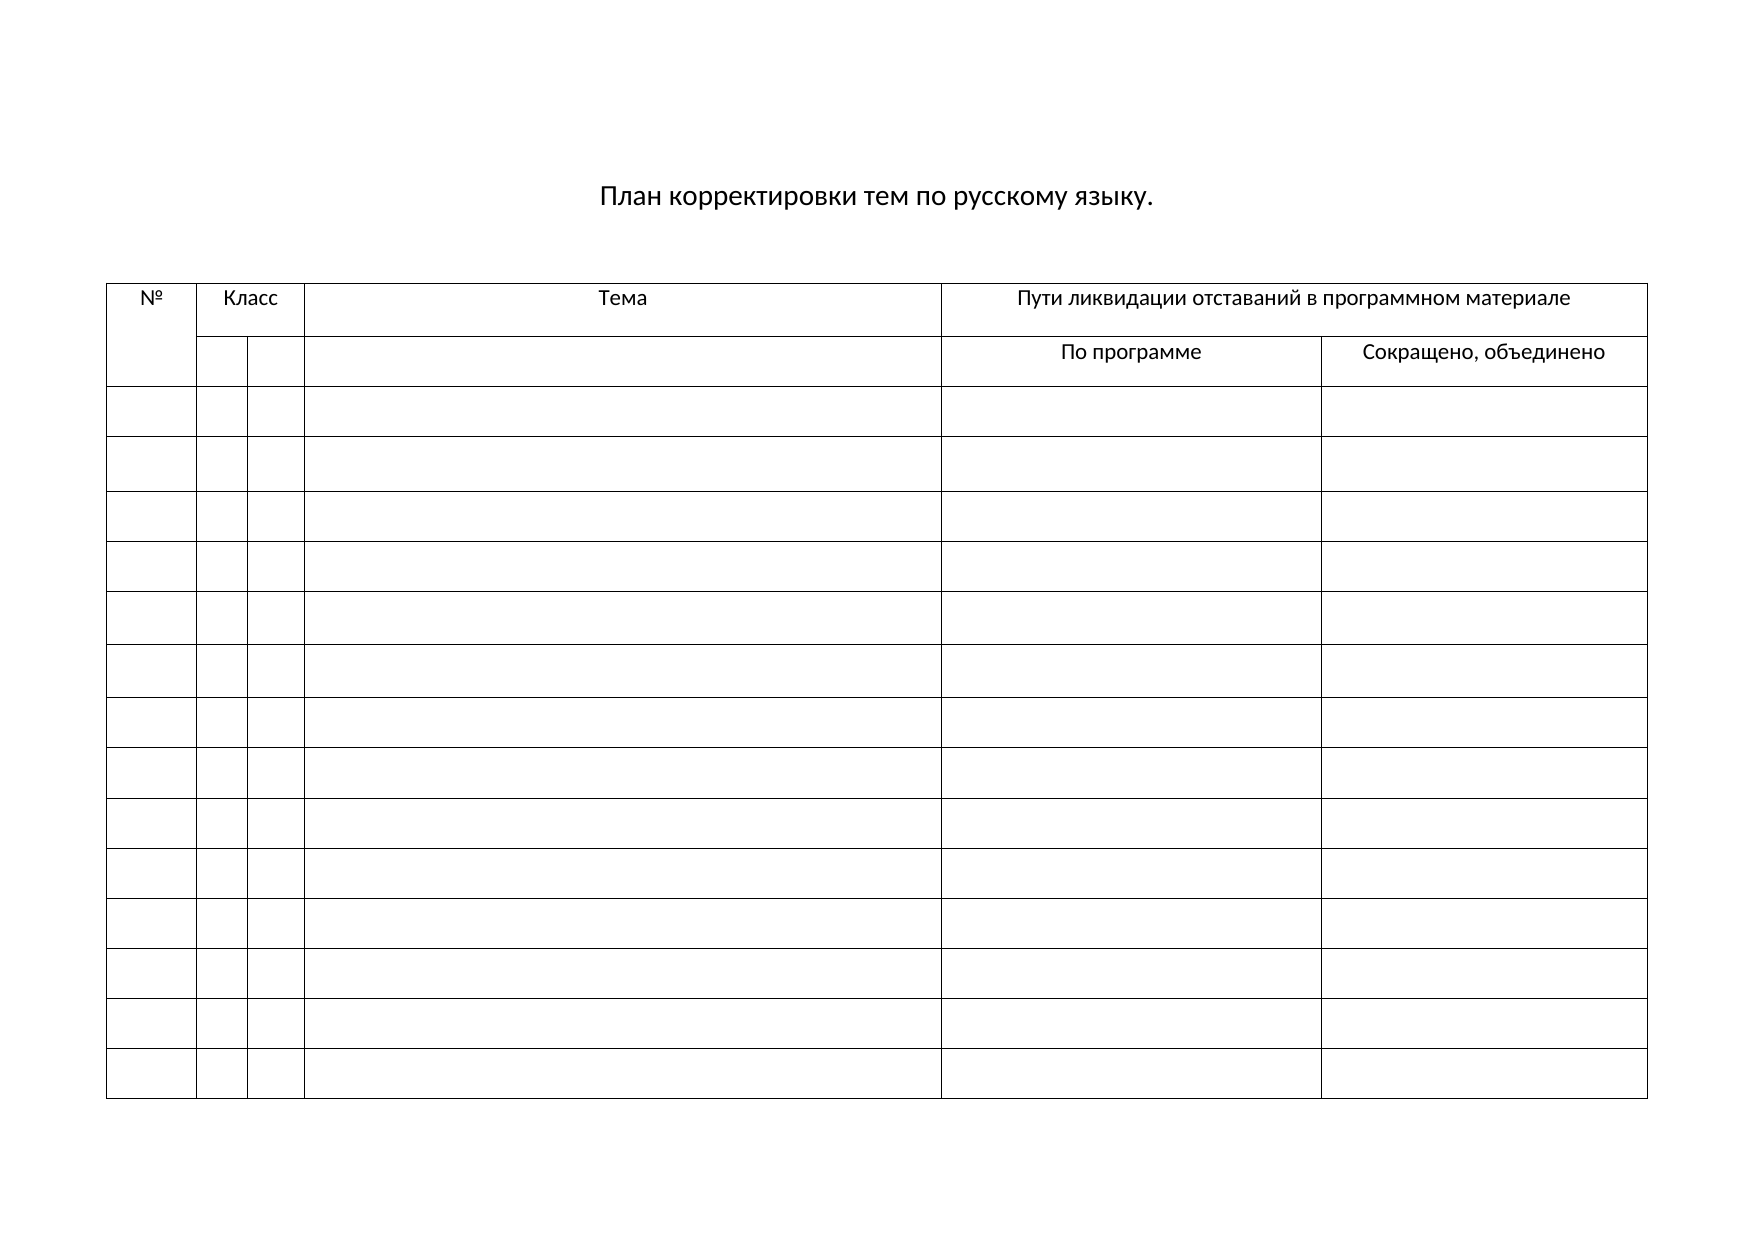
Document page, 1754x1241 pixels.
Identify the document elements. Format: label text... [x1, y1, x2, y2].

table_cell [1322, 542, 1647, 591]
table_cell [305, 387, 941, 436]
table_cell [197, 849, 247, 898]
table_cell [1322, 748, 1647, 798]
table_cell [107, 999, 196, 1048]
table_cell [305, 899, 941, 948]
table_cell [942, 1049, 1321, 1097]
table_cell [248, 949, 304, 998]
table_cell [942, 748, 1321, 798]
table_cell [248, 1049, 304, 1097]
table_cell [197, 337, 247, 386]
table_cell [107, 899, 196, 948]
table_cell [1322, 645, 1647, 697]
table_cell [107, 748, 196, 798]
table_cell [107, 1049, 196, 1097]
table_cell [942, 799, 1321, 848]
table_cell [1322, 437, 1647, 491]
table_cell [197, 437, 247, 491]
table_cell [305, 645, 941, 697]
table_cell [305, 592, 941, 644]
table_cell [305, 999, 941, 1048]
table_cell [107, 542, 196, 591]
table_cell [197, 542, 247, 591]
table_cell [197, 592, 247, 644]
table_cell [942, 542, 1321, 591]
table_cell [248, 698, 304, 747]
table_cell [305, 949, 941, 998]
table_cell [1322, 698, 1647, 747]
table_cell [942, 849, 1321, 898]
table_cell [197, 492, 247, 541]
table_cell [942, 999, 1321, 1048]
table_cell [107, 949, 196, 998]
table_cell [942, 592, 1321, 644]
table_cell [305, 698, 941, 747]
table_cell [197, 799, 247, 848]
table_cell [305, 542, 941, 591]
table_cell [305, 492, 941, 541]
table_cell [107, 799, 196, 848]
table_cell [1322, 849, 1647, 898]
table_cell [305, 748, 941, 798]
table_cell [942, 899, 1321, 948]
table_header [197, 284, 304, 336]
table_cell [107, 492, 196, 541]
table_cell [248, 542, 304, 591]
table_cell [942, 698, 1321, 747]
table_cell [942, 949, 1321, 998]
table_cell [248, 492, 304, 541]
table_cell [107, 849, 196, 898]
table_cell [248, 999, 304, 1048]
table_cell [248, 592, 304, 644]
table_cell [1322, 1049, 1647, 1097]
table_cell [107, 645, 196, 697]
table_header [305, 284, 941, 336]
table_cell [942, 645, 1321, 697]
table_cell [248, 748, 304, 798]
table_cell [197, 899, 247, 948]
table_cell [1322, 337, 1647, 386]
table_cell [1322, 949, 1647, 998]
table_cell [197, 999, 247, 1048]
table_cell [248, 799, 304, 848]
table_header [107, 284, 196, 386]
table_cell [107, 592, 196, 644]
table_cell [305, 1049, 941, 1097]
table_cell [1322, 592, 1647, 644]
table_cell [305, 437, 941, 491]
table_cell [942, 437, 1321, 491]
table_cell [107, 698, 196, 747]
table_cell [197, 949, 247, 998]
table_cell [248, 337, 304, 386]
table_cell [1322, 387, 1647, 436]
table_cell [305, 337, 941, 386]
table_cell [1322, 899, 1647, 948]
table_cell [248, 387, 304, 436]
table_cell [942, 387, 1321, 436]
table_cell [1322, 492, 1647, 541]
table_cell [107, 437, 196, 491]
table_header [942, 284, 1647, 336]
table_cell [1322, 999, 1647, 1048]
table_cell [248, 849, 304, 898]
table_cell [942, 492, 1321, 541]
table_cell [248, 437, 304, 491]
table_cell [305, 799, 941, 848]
text План корректировки тем по русскому языку. [118, 177, 1636, 213]
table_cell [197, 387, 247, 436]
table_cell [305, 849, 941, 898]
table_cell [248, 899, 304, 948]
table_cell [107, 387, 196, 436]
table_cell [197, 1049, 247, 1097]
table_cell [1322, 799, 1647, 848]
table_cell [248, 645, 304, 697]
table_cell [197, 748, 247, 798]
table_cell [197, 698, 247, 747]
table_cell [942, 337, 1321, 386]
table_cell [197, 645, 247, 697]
